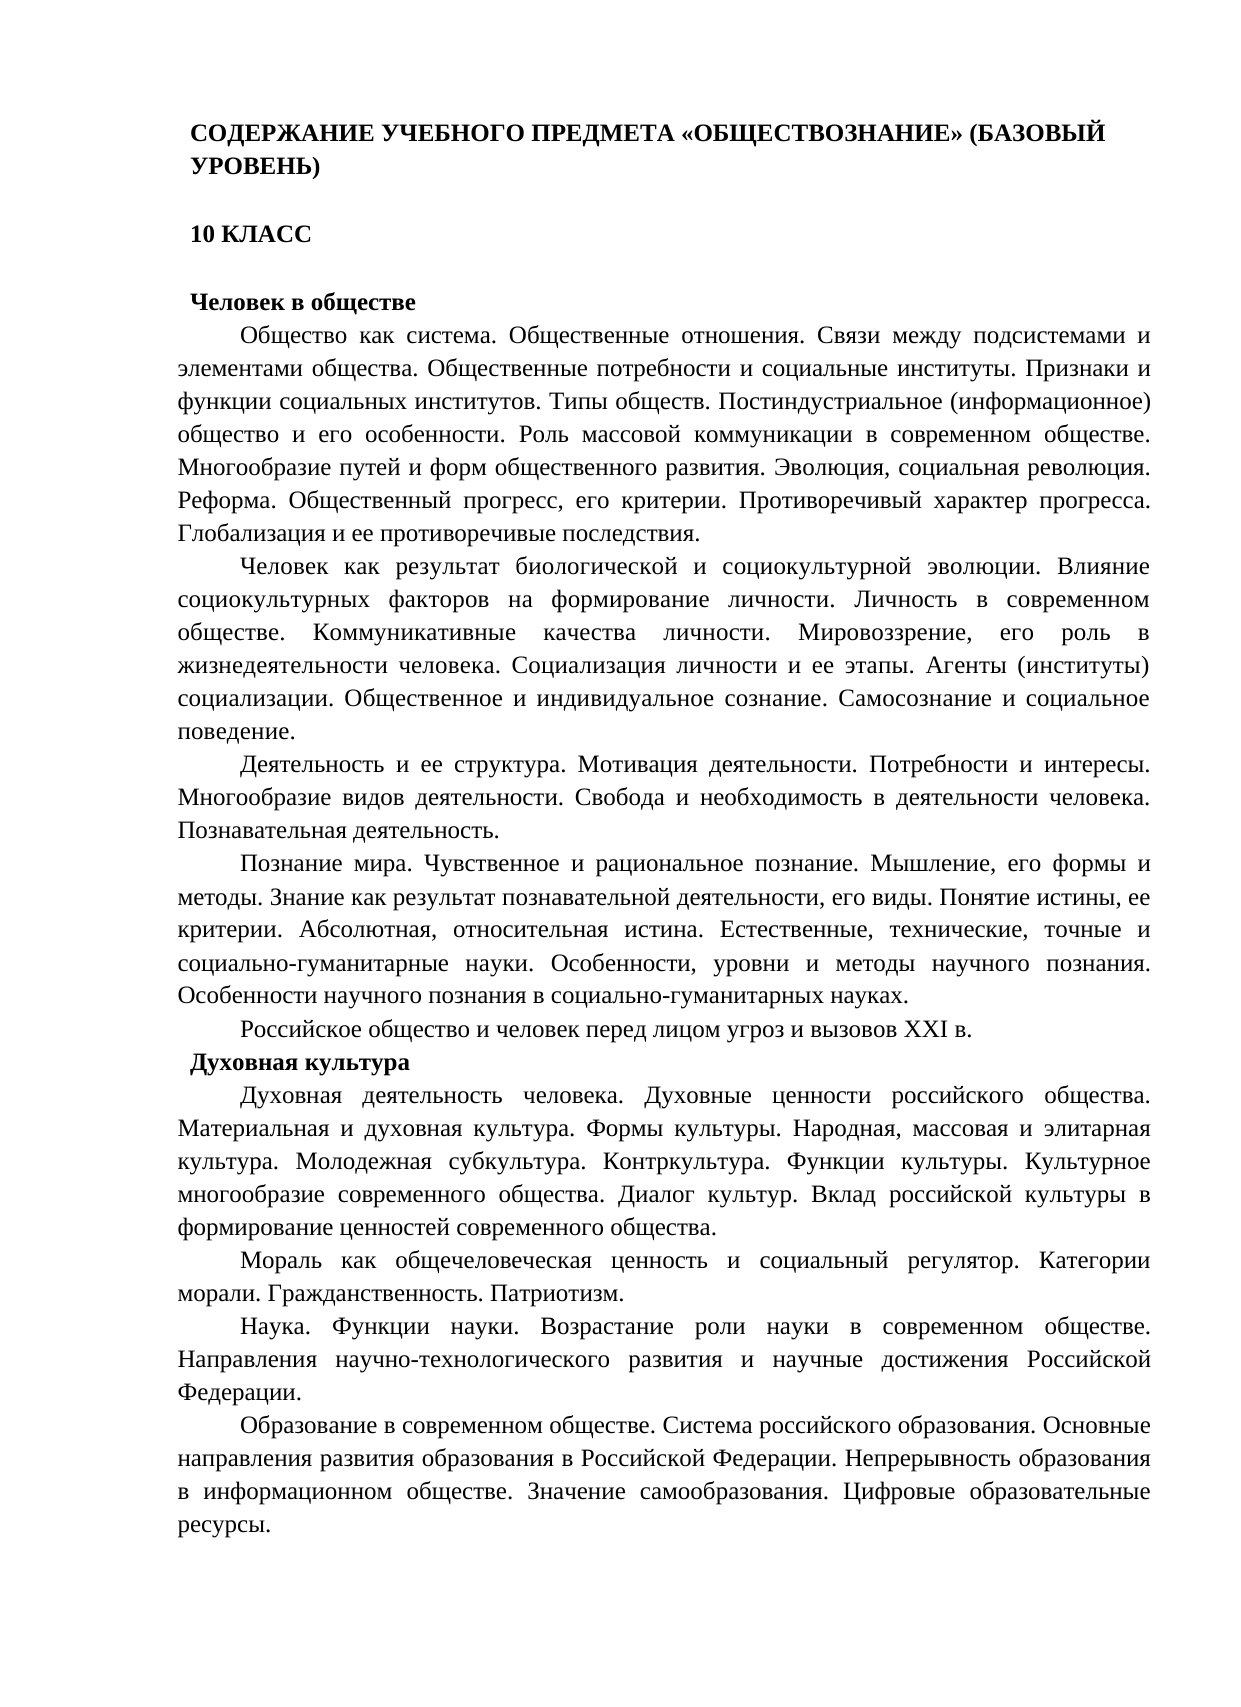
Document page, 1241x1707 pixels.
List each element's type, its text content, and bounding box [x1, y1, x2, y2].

text Познание мира. Чувственное и рациональное познание. Мышление, его формы и методы. Знание как результат познавательной деятельности, его виды. Понятие истины, ее критерии. Абсолютная, относительная истина. Естественные, технические, точные и социально-гуманитарные науки. Особенности, уровни и методы научного познания. Особенности научного познания в социально-гуманитарных науках. [177, 848, 1152, 1009]
text Наука. Функции науки. Возрастание роли науки в современном обществе. Направления научно-технологического развития и научные достижения Российской Федерации. [177, 1311, 1152, 1406]
text Человек в обществе [190, 287, 1152, 316]
text СОДЕРЖАНИЕ УЧЕБНОГО ПРЕДМЕТА «ОБЩЕСТВОЗНАНИЕ» (БАЗОВЫЙ УРОВЕНЬ) [190, 118, 1152, 180]
text Образование в современном обществе. Система российского образования. Основные направления развития образования в Российской Федерации. Непрерывность образования в информационном обществе. Значение самообразования. Цифровые образовательные ресурсы. [177, 1410, 1152, 1538]
text Деятельность и ее структура. Мотивация деятельности. Потребности и интересы. Многообразие видов деятельности. Свобода и необходимость в деятельности человека. Познавательная деятельность. [177, 749, 1152, 844]
text Человек как результат биологической и социокультурной эволюции. Влияние социокультурных факторов на формирование личности. Личность в современном обществе. Коммуникативные качества личности. Мировоззрение, его роль в жизнедеятельности человека. Социализация личности и ее этапы. Агенты (институты) социализации. Общественное и индивидуальное сознание. Самосознание и социальное поведение. [177, 551, 1152, 745]
text Российское общество и человек перед лицом угроз и вызовов XXI в. [177, 1014, 1152, 1042]
text 10 КЛАСС [190, 219, 1152, 248]
text Общество как система. Общественные отношения. Связи между подсистемами и элементами общества. Общественные потребности и социальные институты. Признаки и функции социальных институтов. Типы обществ. Постиндустриальное (информационное) общество и его особенности. Роль массовой коммуникации в современном обществе. Многообразие путей и форм общественного развития. Эволюция, социальная революция. Реформа. Общественный прогресс, его критерии. Противоречивый характер прогресса. Глобализация и ее противоречивые последствия. [177, 320, 1152, 547]
text Духовная культура [190, 1047, 1152, 1075]
text Духовная деятельность человека. Духовные ценности российского общества. Материальная и духовная культура. Формы культуры. Народная, массовая и элитарная культура. Молодежная субкультура. Контркультура. Функции культуры. Культурное многообразие современного общества. Диалог культур. Вклад российской культуры в формирование ценностей современного общества. [177, 1080, 1152, 1241]
text Мораль как общечеловеческая ценность и социальный регулятор. Категории морали. Гражданственность. Патриотизм. [177, 1245, 1152, 1307]
